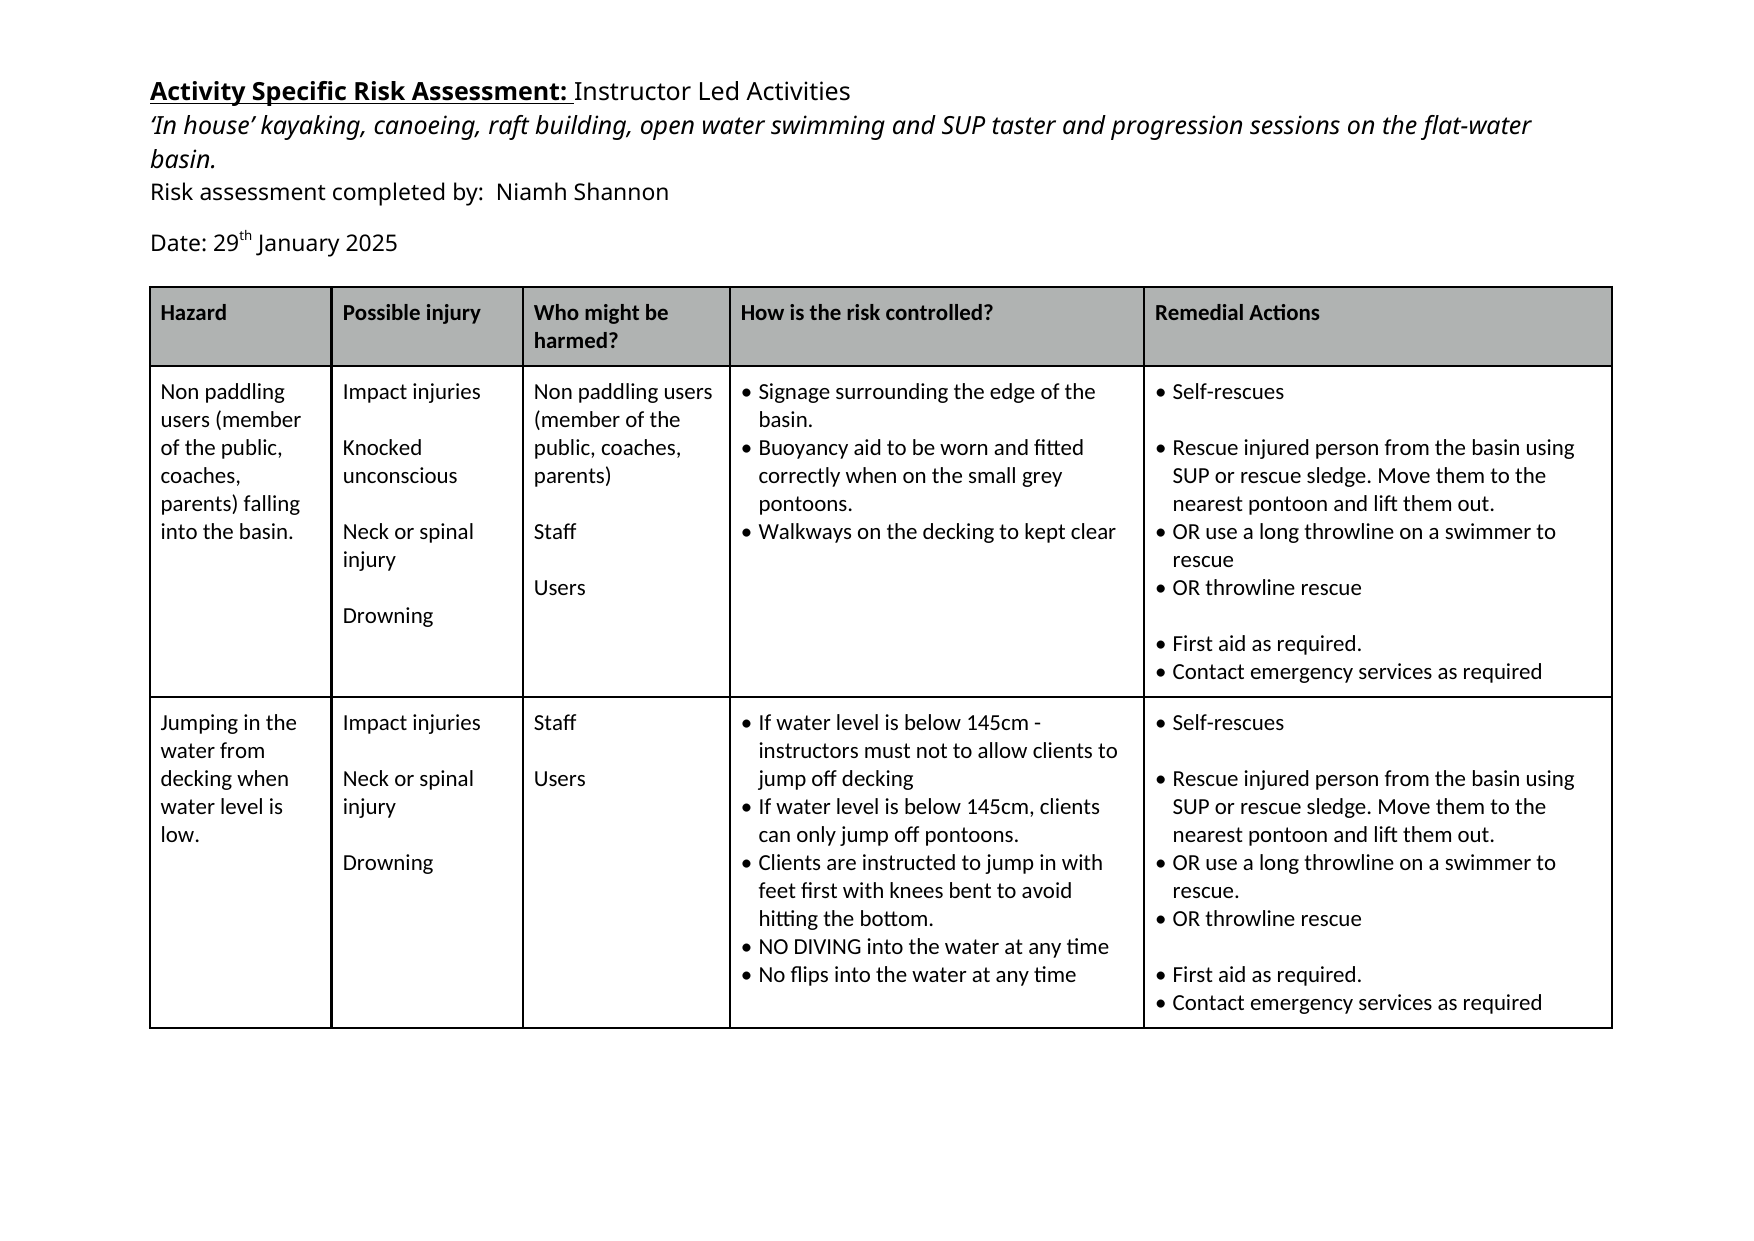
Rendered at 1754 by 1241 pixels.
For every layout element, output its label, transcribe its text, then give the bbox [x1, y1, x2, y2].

table_cell Impact injuries Neck or spinal injury Drowning [333, 698, 522, 1027]
table_cell Impact injuries Knocked unconscious Neck or spinal injury Drowning [333, 367, 522, 696]
table_header Hazard [151, 288, 330, 365]
table_header Remedial Actions [1145, 288, 1611, 365]
table_cell Non paddling users (member of the public, coaches, parents) falling into the basin. [151, 367, 330, 696]
table_cell Jumping in the water from decking when water level is low. [151, 698, 330, 1027]
table_cell Self-rescues Rescue injured person from the basin using SUP or rescue sledge. Move them to the nearest pontoon and lift them out. OR use a long throwline on a swimmer to rescue. OR throwline rescue First aid as required. Contact emergency services as required [1145, 698, 1611, 1027]
table_cell Non paddling users (member of the public, coaches, parents) Staff Users [524, 367, 729, 696]
table_header How is the risk controlled? [731, 288, 1143, 365]
table_cell Self-rescues Rescue injured person from the basin using SUP or rescue sledge. Move them to the nearest pontoon and lift them out. OR use a long throwline on a swimmer to rescue OR throwline rescue First aid as required. Contact emergency services as required [1145, 367, 1611, 696]
table_cell If water level is below 145cm - instructors must not to allow clients to jump off decking If water level is below 145cm, clients can only jump off pontoons. Clients are instructed to jump in with feet first with knees bent to avoid hitting the bottom. NO DIVING into the water at any time No flips into the water at any time [731, 698, 1143, 1027]
table_header Who might be harmed? [524, 288, 729, 365]
table_cell Staff Users [524, 698, 729, 1027]
table_header Possible injury [333, 288, 522, 365]
table_cell Signage surrounding the edge of the basin. Buoyancy aid to be worn and fitted correctly when on the small grey pontoons. Walkways on the decking to kept clear [731, 367, 1143, 696]
